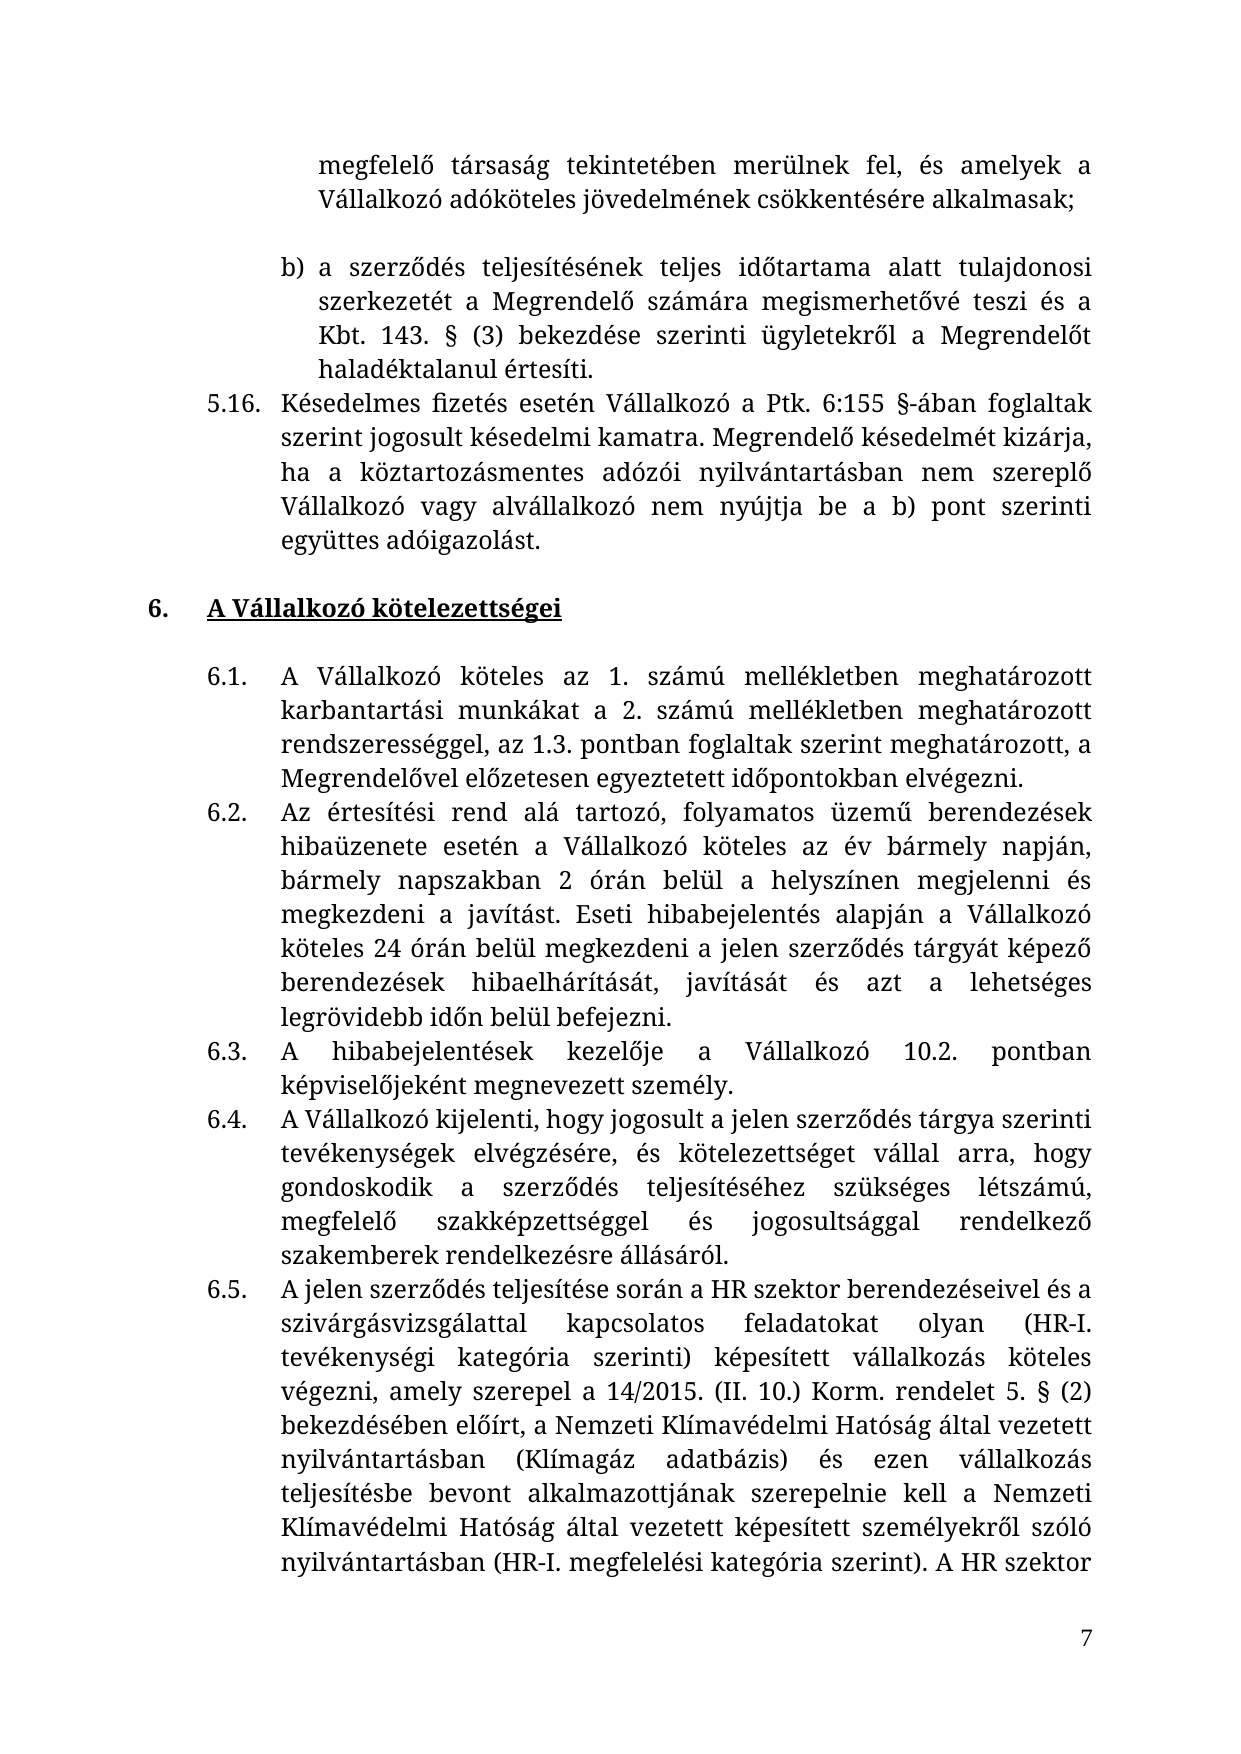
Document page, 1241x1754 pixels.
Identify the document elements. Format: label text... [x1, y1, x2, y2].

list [281, 148, 1093, 216]
list A Vállalkozó köteles az 1. számú mellékletben meghatározott karbantartási munkákat a 2. számú mellékletben meghatározott rendszerességgel, az 1.3. pontban foglaltak szerint meghatározott, a Megrendelővel előzetesen egyeztetett időpontokban elvégezni. [207, 658, 1093, 795]
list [207, 1272, 1093, 1578]
list A Vállalkozó kijelenti, hogy jogosult a jelen szerződés tárgya szerinti tevékenységek elvégzésére, és kötelezettséget vállal arra, hogy gondoskodik a szerződés teljesítéséhez szükséges létszámú, megfelelő szakképzettséggel és jogosultsággal rendelkező szakemberek rendelkezésre állásáról. [207, 1101, 1093, 1272]
list Az értesítési rend alá tartozó, folyamatos üzemű berendezések hibaüzenete esetén a Vállalkozó köteles az év bármely napján, bármely napszakban 2 órán belül a helyszínen megjelenni és megkezdeni a javítást. Eseti hibabejelentés alapján a Vállalkozó köteles 24 órán belül megkezdeni a jelen szerződés tárgyát képező berendezések hibaelhárítását, javítását és azt a lehetséges legrövidebb időn belül befejezni. [207, 795, 1093, 1033]
list Késedelmes fizetés esetén Vállalkozó a Ptk. 6:155 §-ában foglaltak szerint jogosult késedelmi kamatra. Megrendelő késedelmét kizárja, ha a köztartozásmentes adózói nyilvántartásban nem szereplő Vállalkozó vagy alvállalkozó nem nyújtja be a b) pont szerinti együttes adóigazolást. [207, 386, 1093, 556]
list A Vállalkozó kötelezettségei [148, 590, 1093, 624]
list a szerződés teljesítésének teljes időtartama alatt tulajdonosi szerkezetét a Megrendelő számára megismerhetővé teszi és a Kbt. 143. § (3) bekezdése szerinti ügyletekről a Megrendelőt haladéktalanul értesíti. [281, 250, 1093, 386]
list A hibabejelentések kezelője a Vállalkozó 10.2. pontban képviselőjeként megnevezett személy. [207, 1033, 1093, 1101]
